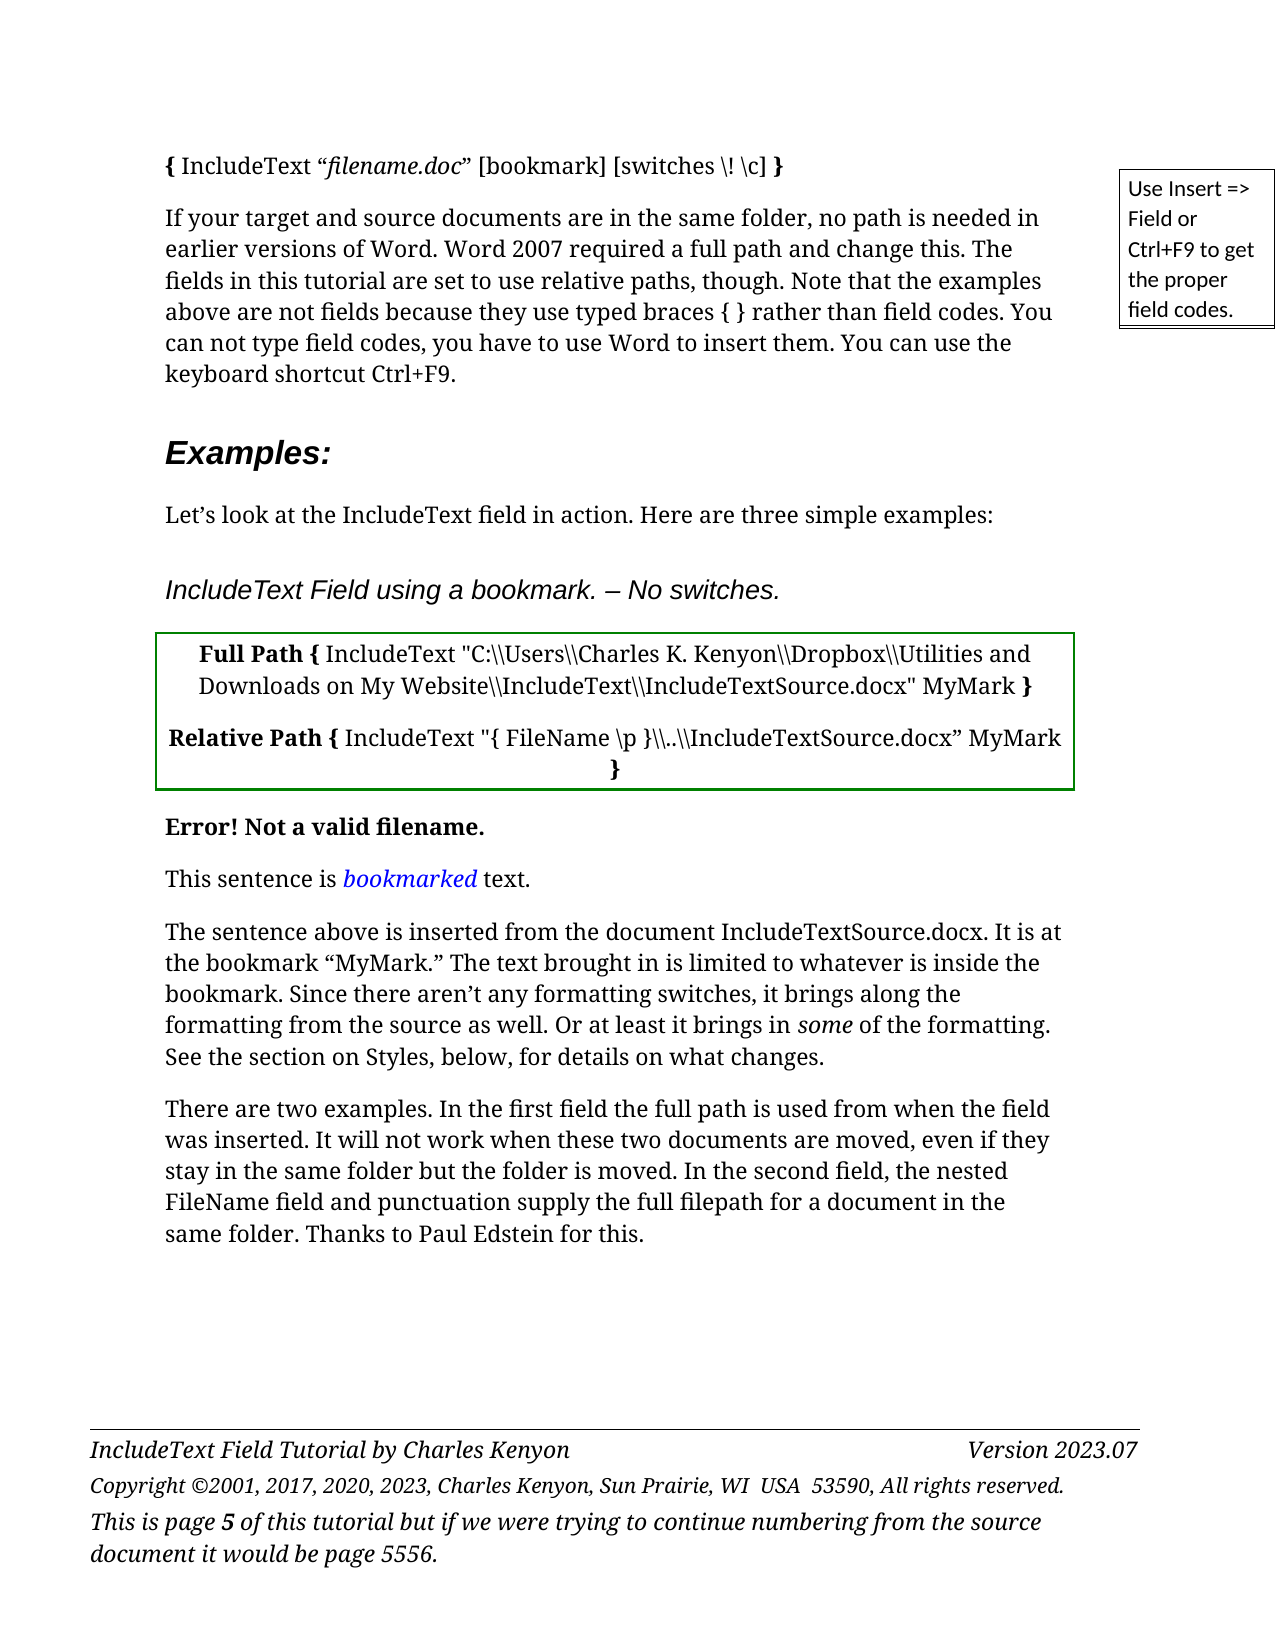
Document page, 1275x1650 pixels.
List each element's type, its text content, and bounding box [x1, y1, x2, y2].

text This sentence is bookmarked text. [165, 863, 1065, 895]
text Relative Path { IncludeText "{ FileName \p }\\..\\IncludeTextSource.docx” MyMark } [157, 716, 1073, 788]
text { IncludeText “filename.doc” [bookmark] [switches \! \c] } [165, 150, 1065, 181]
text Full Path { IncludeText "C:\\Users\\Charles K. Kenyon\\Dropbox\\Utilities and Downloads on My Website\\IncludeText\\IncludeTextSource.docx" MyMark } [157, 634, 1073, 701]
text Error! Not a valid filename. [165, 811, 1065, 843]
text The sentence above is inserted from the document IncludeTextSource.docx. It is at the bookmark “MyMark.” The text brought in is limited to whatever is inside the bookmark. Since there aren’t any formatting switches, it brings along the formatting from the source as well. Or at least it brings in some of the formatting. See the section on Styles, below, for details on what changes. [165, 916, 1065, 1072]
subtitle Examples: [165, 433, 1065, 472]
text There are two examples. In the first field the full path is used from when the field was inserted. It will not work when these two documents are moved, even if they stay in the same folder but the folder is moved. In the second field, the nested FileName field and punctuation supply the full filepath for a document in the same folder. Thanks to Paul Edstein for this. [165, 1093, 1065, 1249]
text Use Insert => Field or Ctrl+F9 to get the proper field codes. [1120, 172, 1274, 325]
text Let’s look at the IncludeText field in action. Here are three simple examples: [165, 499, 1065, 530]
subtitle IncludeText Field using a bookmark. – No switches. [165, 574, 1065, 605]
text If your target and source documents are in the same folder, no path is needed in earlier versions of Word. Word 2007 required a full path and change this. The fields in this tutorial are set to use relative paths, though. Note that the examples above are not fields because they use typed braces { } rather than field codes. You can not type field codes, you have to use Word to insert them. You can use the keyboard shortcut Ctrl+F9. [165, 202, 1065, 389]
